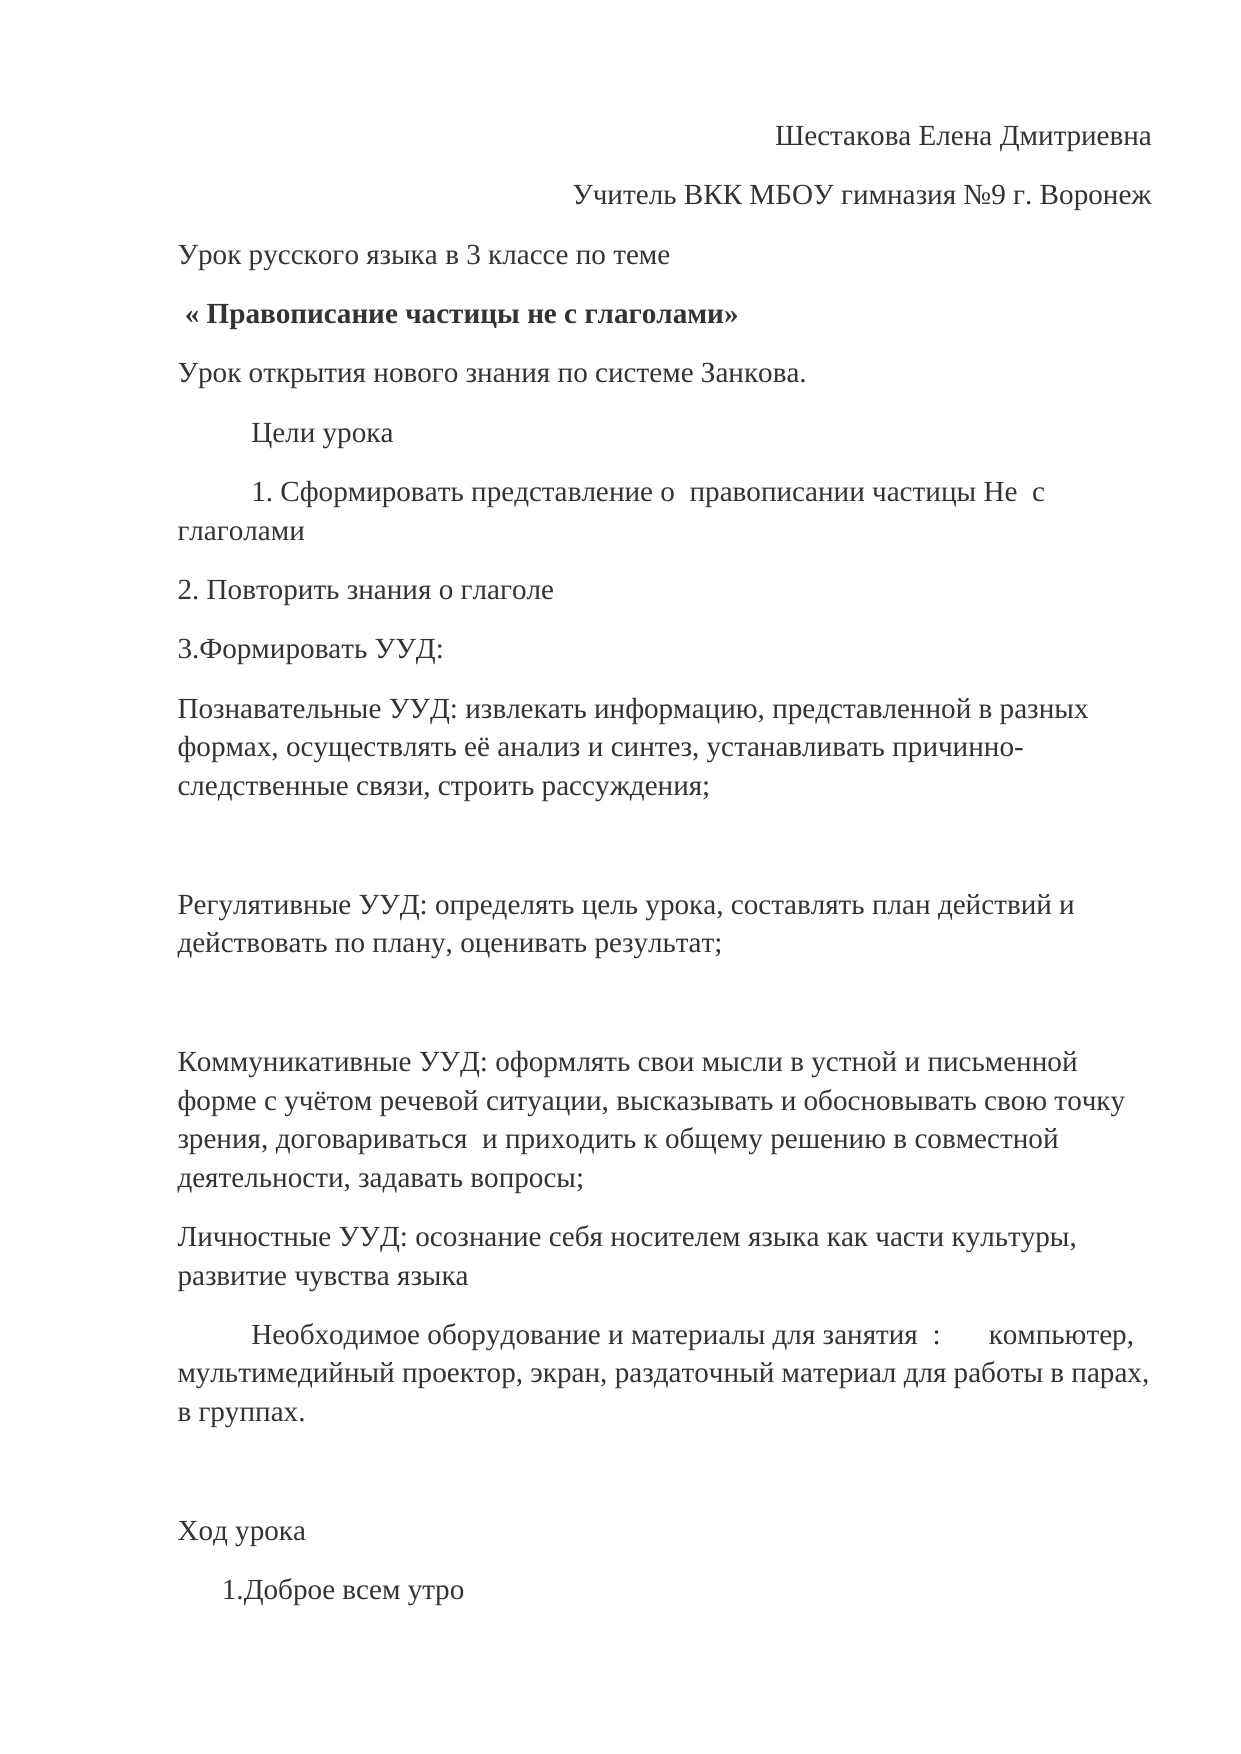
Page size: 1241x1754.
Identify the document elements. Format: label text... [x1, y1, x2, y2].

text Урок открытия нового знания по системе Занкова. [177, 356, 1152, 389]
text Шестакова Елена Дмитриевна [177, 118, 1152, 152]
text Регулятивные УУД: определять цель урока, составлять план действий и действовать по плану, оценивать результат; [177, 887, 1152, 959]
text Познавательные УУД: извлекать информацию, представленной в разных формах, осуществлять её анализ и синтез, устанавливать причинно-следственные связи, строить рассуждения; [177, 691, 1152, 802]
text Цели урока [177, 415, 1152, 448]
text Коммуникативные УУД: оформлять свои мысли в устной и письменной форме с учётом речевой ситуации, высказывать и обосновывать свою точку зрения, договариваться и приходить к общему решению в совместной деятельности, задавать вопросы; [177, 1044, 1152, 1193]
text Необходимое оборудование и материалы для занятия : компьютер, мультимедийный проектор, экран, раздаточный материал для работы в парах, в группах. [177, 1317, 1152, 1428]
text Личностные УУД: осознание себя носителем языка как части культуры, развитие чувства языка [177, 1219, 1152, 1291]
text « Правописание частицы не с глаголами» [177, 296, 1152, 330]
text Ход урока [177, 1513, 1152, 1546]
text Учитель ВКК МБОУ гимназия №9 г. Воронеж [177, 177, 1152, 211]
text Урок русского языка в 3 классе по теме [177, 237, 1152, 270]
text 1. Сформировать представление о правописании частицы Не с глаголами [177, 474, 1152, 546]
text 2. Повторить знания о глаголе [177, 572, 1152, 606]
text 3.Формировать УУД: [177, 632, 1152, 665]
text 1.Доброе всем утро [222, 1572, 1152, 1606]
